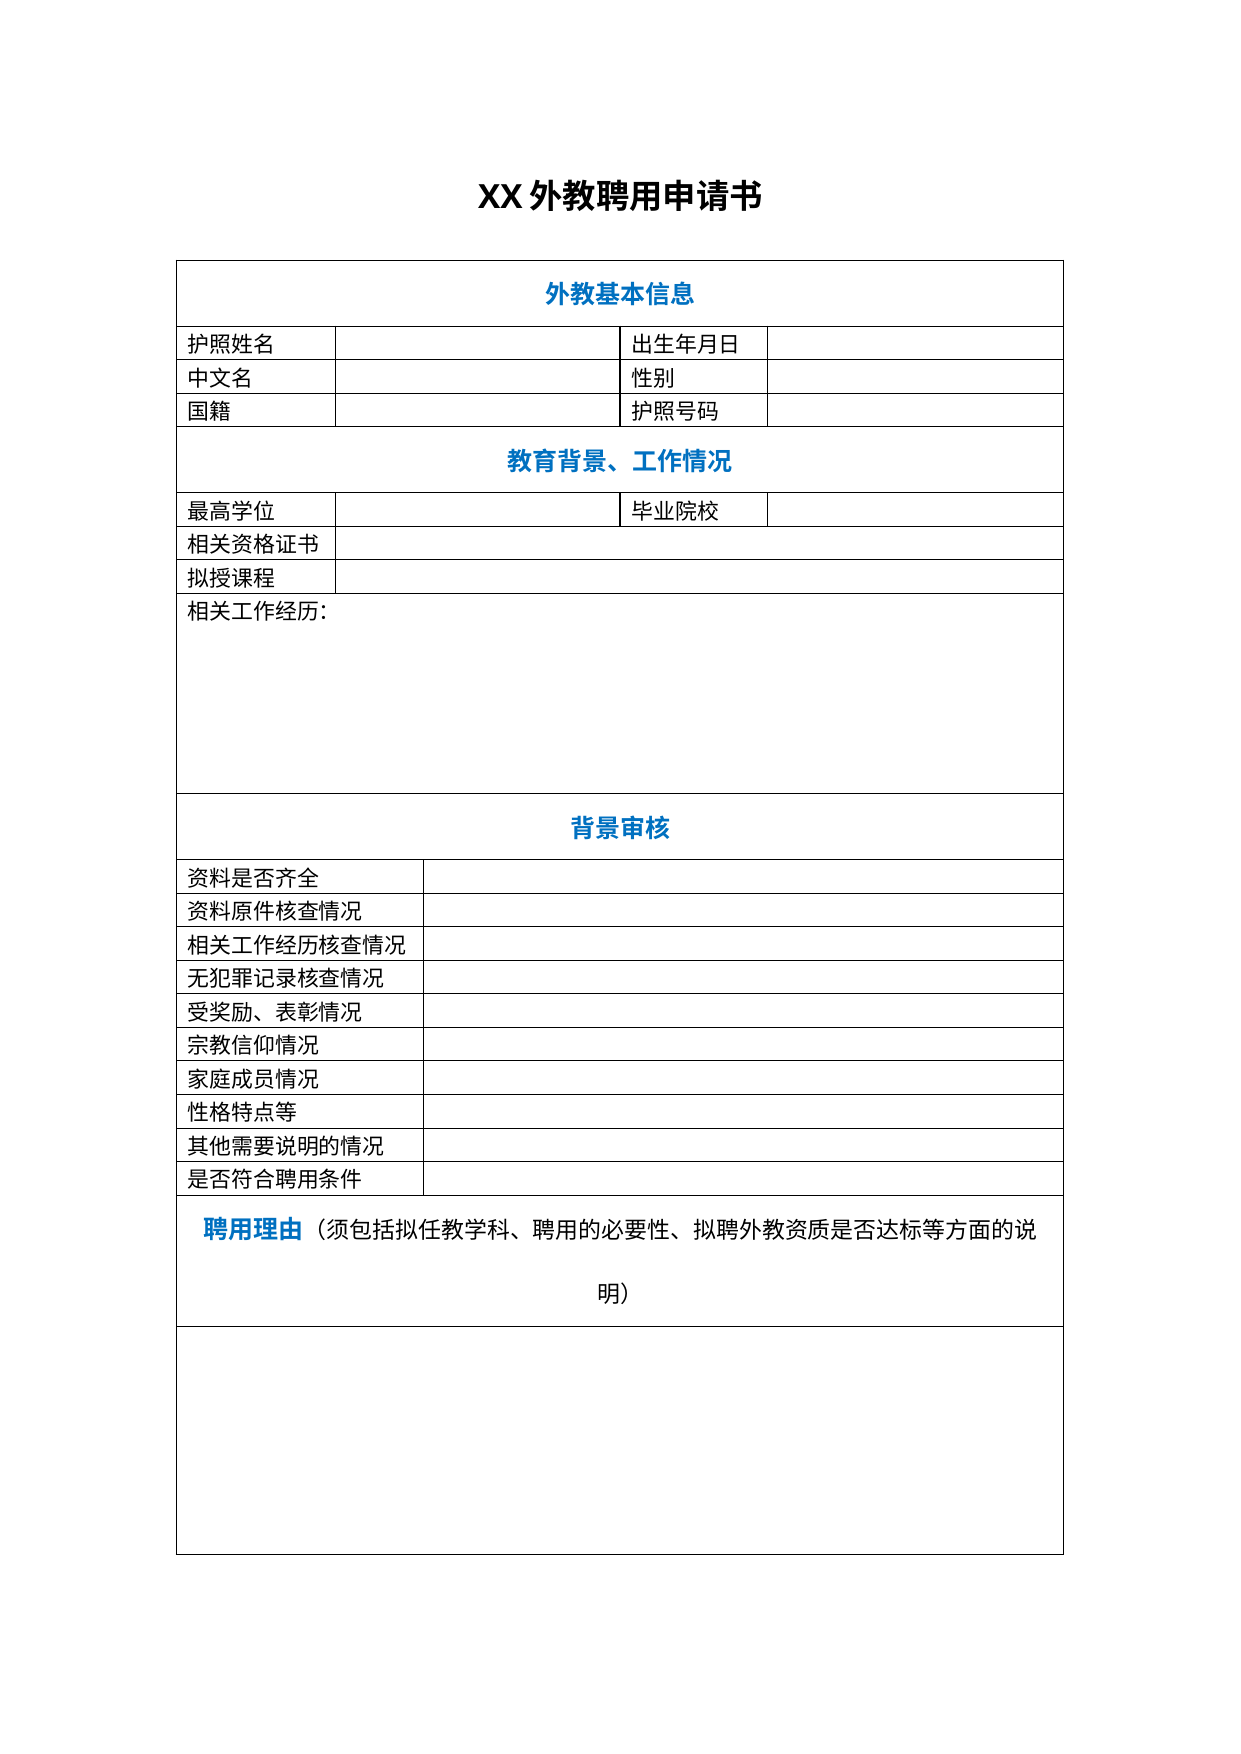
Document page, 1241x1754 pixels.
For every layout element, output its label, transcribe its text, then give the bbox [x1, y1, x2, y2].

table_cell 资料是否齐全 [177, 860, 423, 893]
table_cell 其他需要说明的情况 [177, 1129, 423, 1161]
table_cell 受奖励、表彰情况 [177, 994, 423, 1027]
table_cell [336, 394, 619, 426]
table_cell 宗教信仰情况 [177, 1028, 423, 1060]
table_cell 最高学位 [177, 493, 335, 526]
table_cell [336, 560, 1063, 593]
table_cell [177, 1327, 1063, 1554]
table_cell [336, 527, 1063, 559]
table_cell [336, 360, 619, 393]
table_cell [336, 327, 619, 359]
table_cell 性别 [621, 360, 767, 393]
table_cell 聘用理由（须包括拟任教学科、聘用的必要性、拟聘外教资质是否达标等方面的说明） [177, 1196, 1063, 1326]
table_cell 相关资格证书 [177, 527, 335, 559]
table_cell 资料原件核查情况 [177, 894, 423, 926]
table_cell [424, 1028, 1063, 1060]
table_cell 是否符合聘用条件 [177, 1162, 423, 1194]
table_cell [424, 860, 1063, 893]
table_cell [336, 493, 619, 526]
table_cell [424, 994, 1063, 1027]
table_cell 家庭成员情况 [177, 1061, 423, 1094]
table_cell [424, 1129, 1063, 1161]
table_cell 性格特点等 [177, 1095, 423, 1127]
table_cell 拟授课程 [177, 560, 335, 593]
table_cell [768, 327, 1063, 359]
table_cell [768, 360, 1063, 393]
table_cell 教育背景、工作情况 [177, 427, 1063, 492]
table_cell [424, 894, 1063, 926]
table_cell [768, 394, 1063, 426]
text XX外教聘用申请书 [187, 162, 1053, 227]
table_cell 国籍 [177, 394, 335, 426]
table_cell 护照姓名 [177, 327, 335, 359]
table_cell [424, 961, 1063, 993]
table_cell 护照号码 [621, 394, 767, 426]
table_cell 相关工作经历： [177, 594, 1063, 793]
table_cell [424, 1095, 1063, 1127]
table_cell [424, 927, 1063, 960]
table_cell 相关工作经历核查情况 [177, 927, 423, 960]
table_cell 出生年月日 [621, 327, 767, 359]
table_cell [424, 1162, 1063, 1194]
table_cell 背景审核 [177, 794, 1063, 859]
table_cell [424, 1061, 1063, 1094]
table_header 外教基本信息 [177, 261, 1063, 326]
table_cell 无犯罪记录核查情况 [177, 961, 423, 993]
table_cell 中文名 [177, 360, 335, 393]
table_cell [768, 493, 1063, 526]
table_cell 毕业院校 [621, 493, 767, 526]
